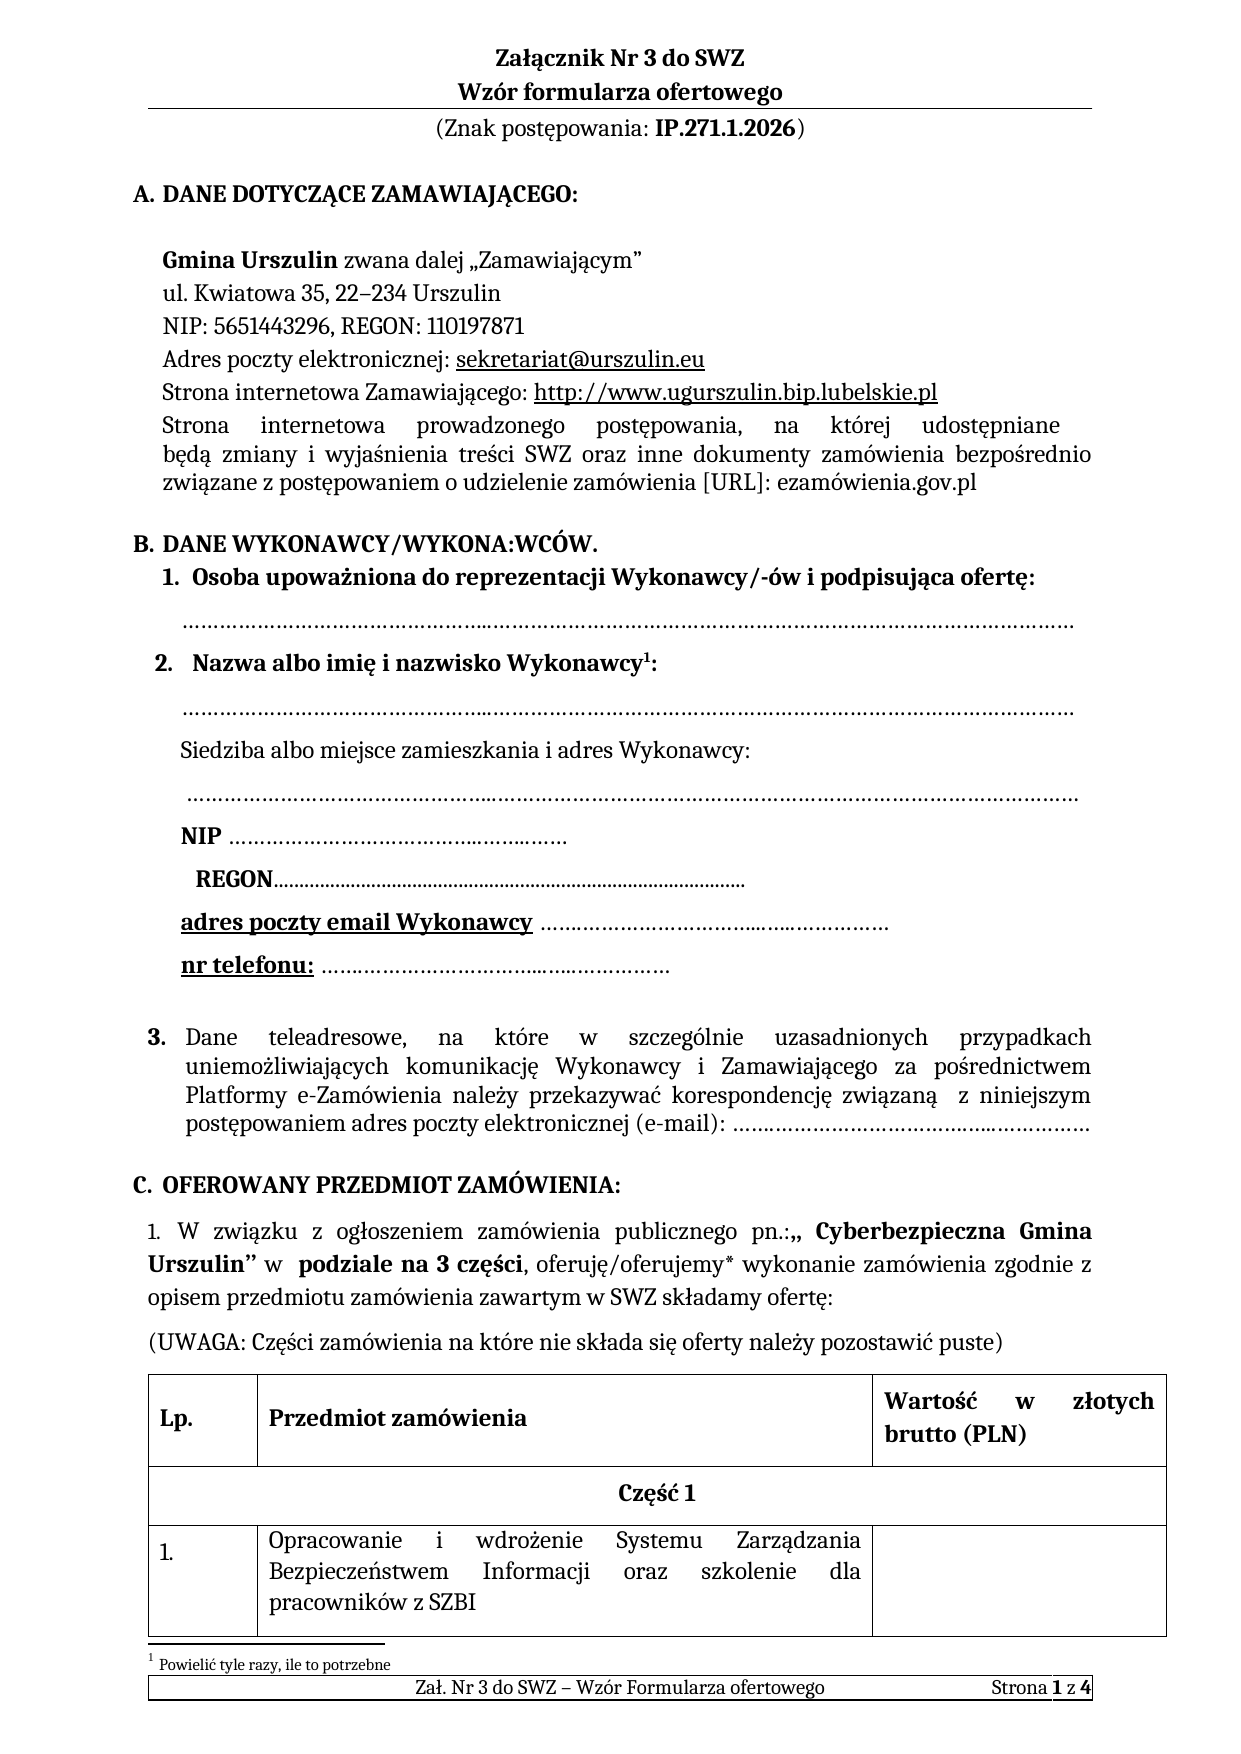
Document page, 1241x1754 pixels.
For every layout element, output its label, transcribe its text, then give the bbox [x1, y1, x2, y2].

text Strona internetowa Zamawiającego: http://www.ugurszulin.bip.lubelskie.pl [162, 378, 1092, 406]
text Adres poczty elektronicznej: sekretariat@urszulin.eu [162, 345, 1092, 373]
text …………………………………………..………………………………………………………………………………… [181, 606, 1092, 635]
text (UWAGA: Części zamówienia na które nie składa się oferty należy pozostawić puste) [148, 1328, 1092, 1357]
text …………………………………………..………………………………………………………………………………… [185, 779, 1092, 807]
table_header Wartość w złotych brutto (PLN) [873, 1375, 1166, 1466]
list DANE WYKONAWCY/WYKONA:WCÓW. [133, 530, 1092, 559]
list OFEROWANY PRZEDMIOT ZAMÓWIENIA: [133, 1171, 1092, 1200]
table_header Lp. [149, 1375, 257, 1466]
list Nazwa albo imię i nazwisko Wykonawcy: [154, 649, 1092, 678]
text Wzór formularza ofertowego [148, 77, 1092, 108]
table_cell Część 1 [149, 1467, 1166, 1525]
text ul. Kwiatowa 35, 22–234 Urszulin [162, 279, 1092, 307]
table_cell Opracowanie i wdrożenie Systemu Zarządzania Bezpieczeństwem Informacji oraz szkolenie dla pracowników z SZBI [258, 1526, 872, 1636]
text …………………………………………..………………………………………………………………………………… [181, 692, 1092, 721]
table_cell [873, 1526, 1166, 1636]
list W związku z ogłoszeniem zamówienia publicznego pn.:,, Cyberbezpieczna Gmina Urszulin’’ w podziale na 3 części, oferuję/oferujemy* wykonanie zamówienia zgodnie z opisem przedmiotu zamówienia zawartym w SWZ składamy ofertę: [148, 1217, 1092, 1311]
text nr telefonu: …….………………………...…..…………… [181, 951, 1092, 980]
text NIP: 5651443296, REGON: 110197871 [162, 312, 1092, 340]
list Osoba upoważniona do reprezentacji Wykonawcy/-ów i podpisująca ofertę: [162, 563, 1092, 592]
text Załącznik Nr 3 do SWZ [148, 44, 1092, 73]
text adres poczty email Wykonawcy …….………………………...…..…………… [181, 908, 1092, 937]
list DANE DOTYCZĄCE ZAMAWIAJĄCEGO: [133, 179, 1092, 208]
text Gmina Urszulin zwana dalej „Zamawiającym” [162, 246, 1092, 274]
list Dane teleadresowe, na które w szczególnie uzasadnionych przypadkach uniemożliwiających komunikację Wykonawcy i Zamawiającego za pośrednictwem Platformy e-Zamówienia należy przekazywać korespondencję związaną z niniejszym postępowaniem adres poczty elektronicznej (e-mail): …….………………………….…..…………… [148, 1023, 1092, 1138]
text Strona internetowa prowadzonego postępowania, na której udostępniane będą zmiany i wyjaśnienia treści SWZ oraz inne dokumenty zamówienia bezpośrednio związane z postępowaniem o udzielenie zamówienia [URL]: ezamówienia.gov.pl [162, 411, 1092, 497]
table_cell 1. [149, 1526, 257, 1636]
text NIP …………………………………..……..……REGON............................................................................................ [181, 822, 1092, 894]
text (Znak postępowania: IP.271.1.2026) [148, 113, 1092, 142]
table_header Przedmiot zamówienia [258, 1375, 872, 1466]
text Siedziba albo miejsce zamieszkania i adres Wykonawcy: [181, 736, 1092, 764]
